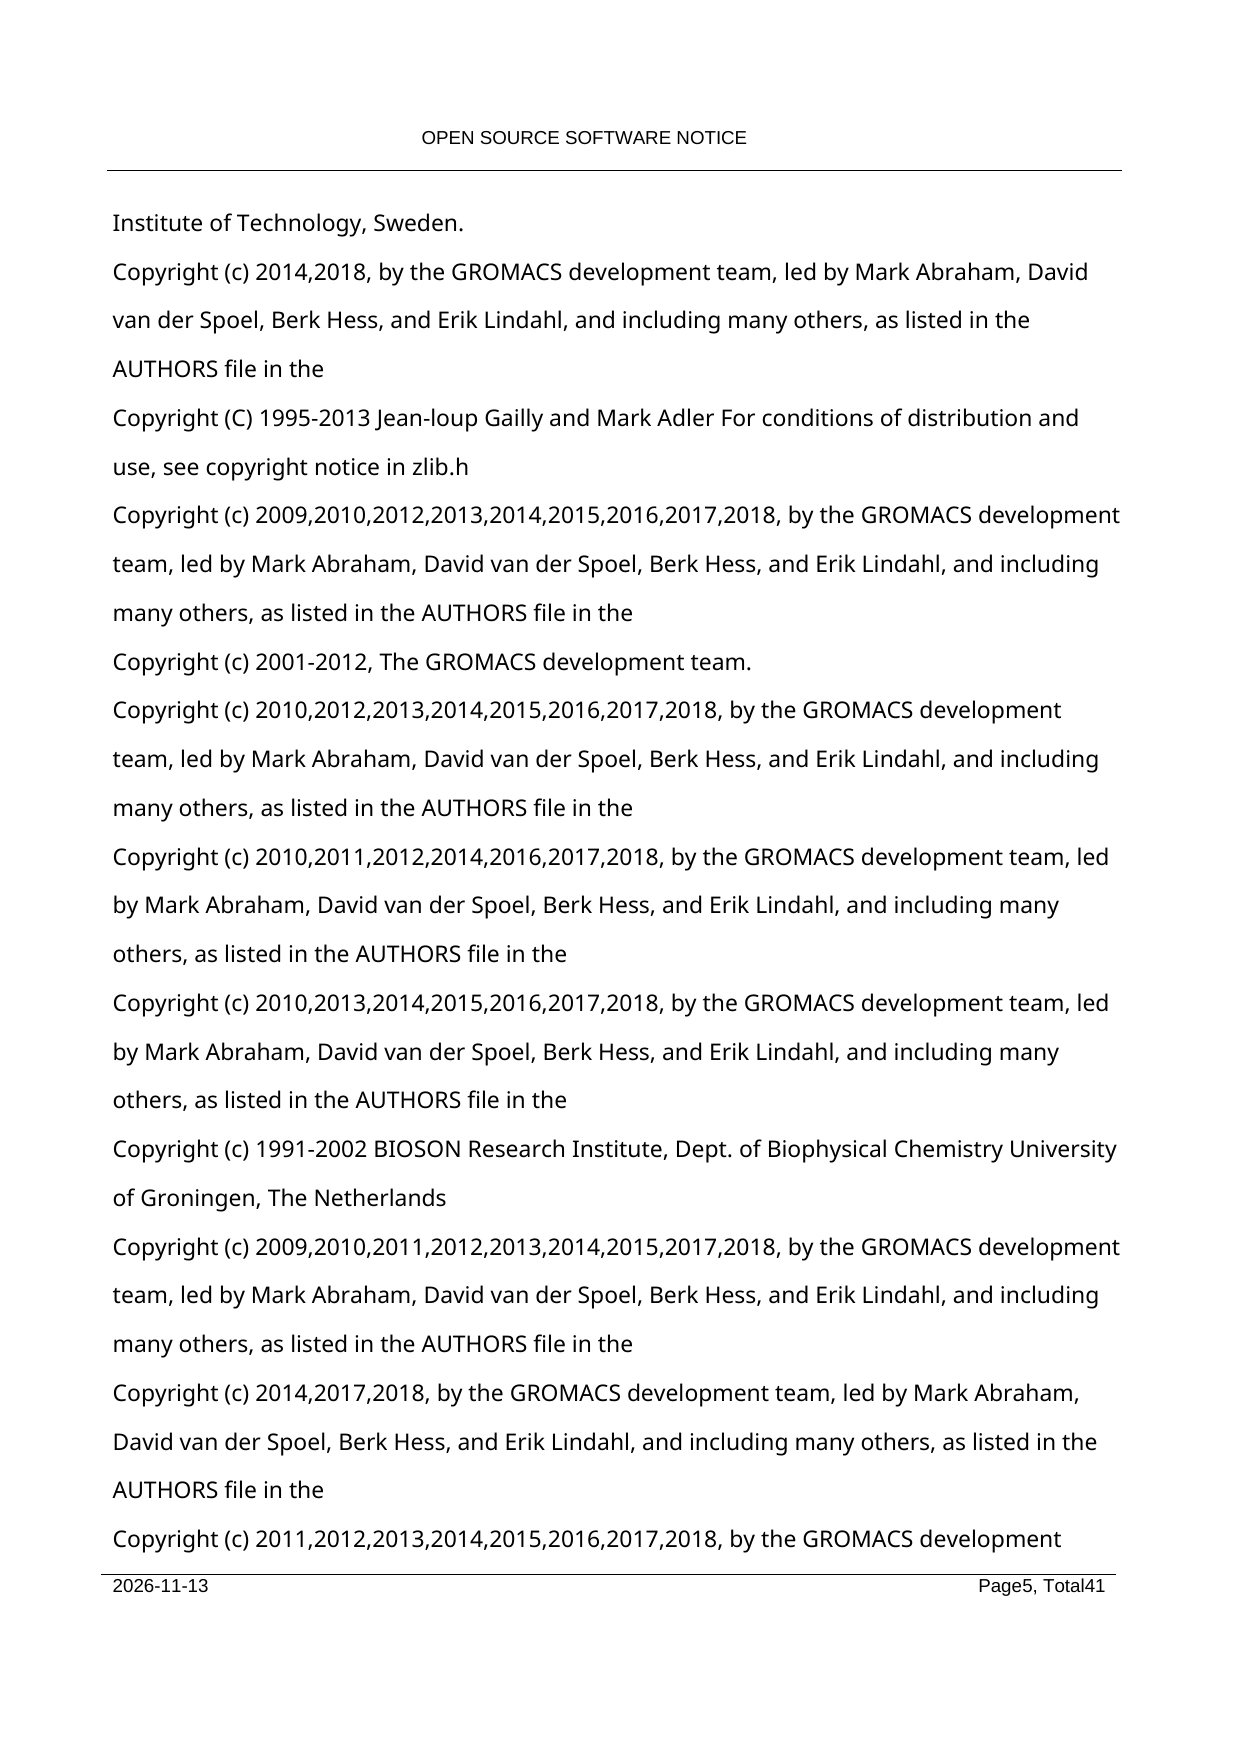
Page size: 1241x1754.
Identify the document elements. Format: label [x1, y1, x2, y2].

text [112, 206, 1128, 1555]
